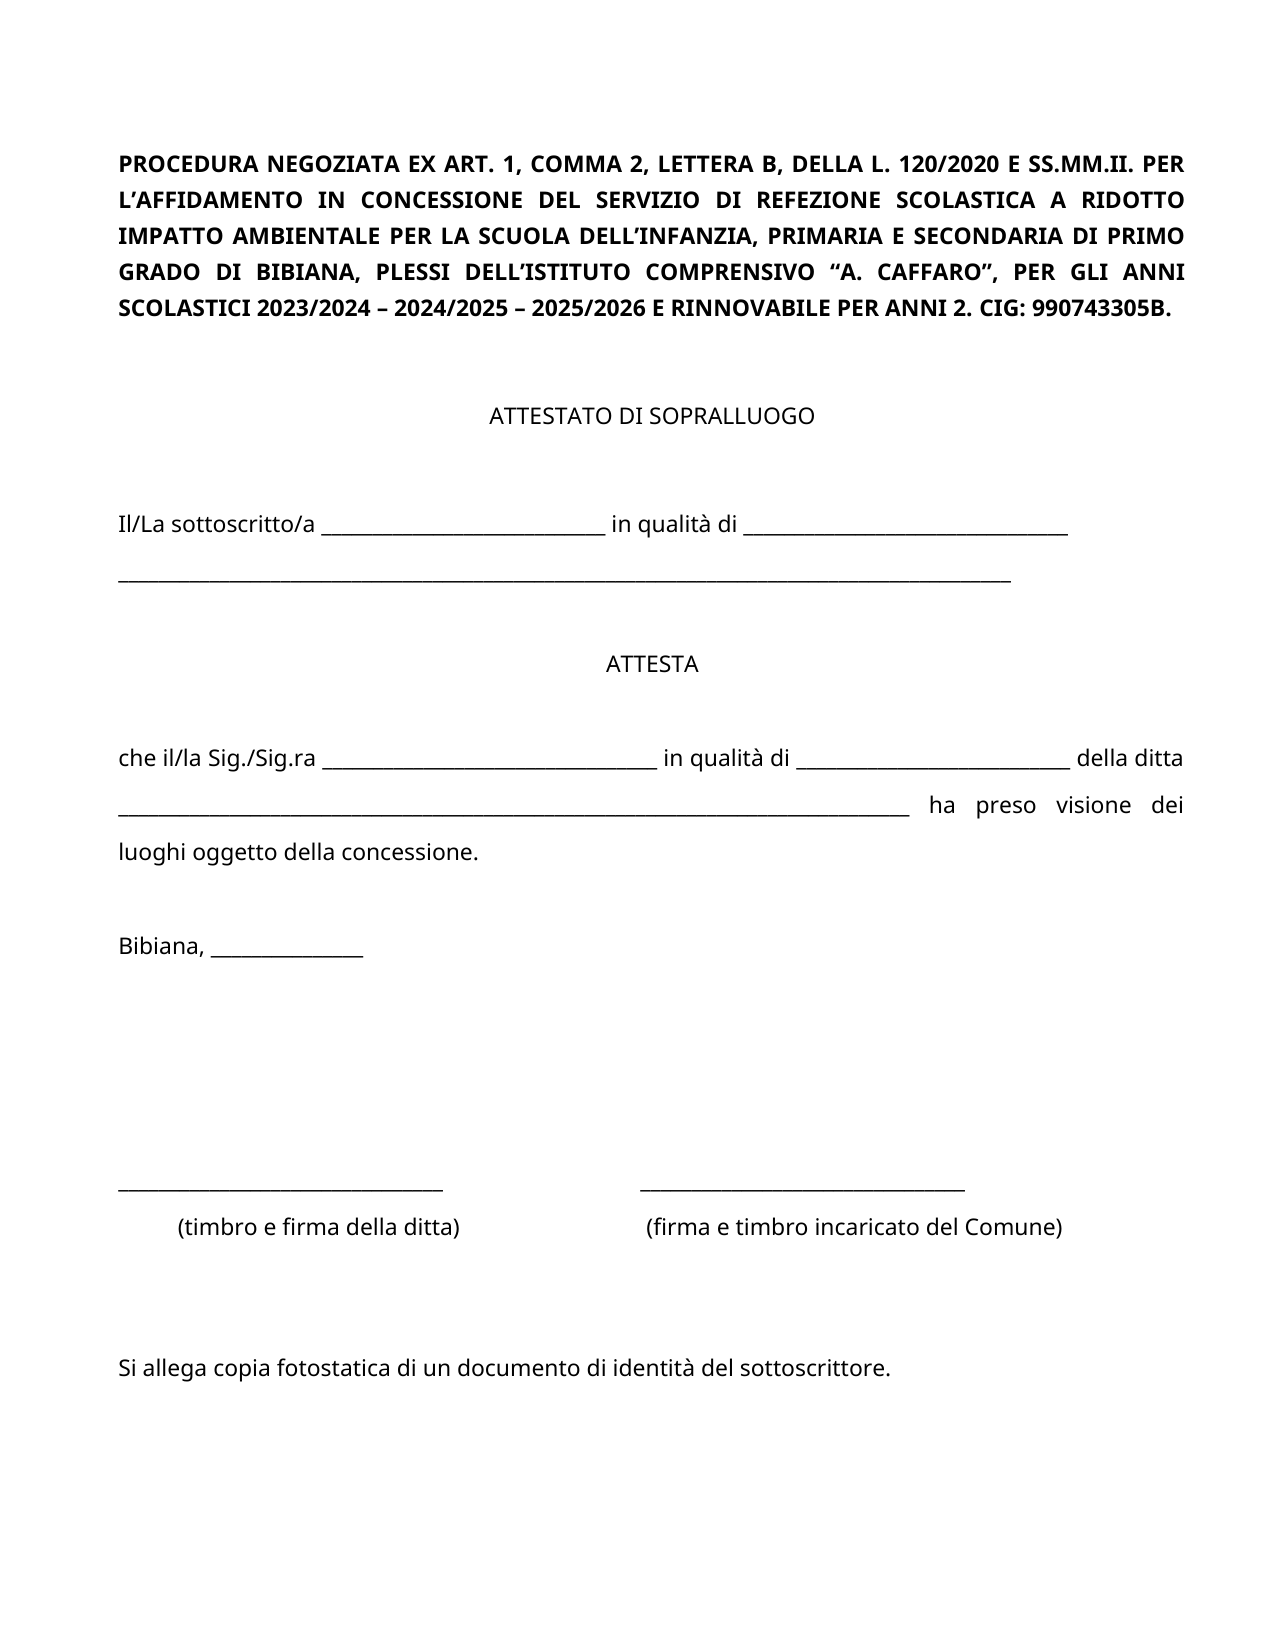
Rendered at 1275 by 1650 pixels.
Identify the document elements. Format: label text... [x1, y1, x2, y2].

text ATTESTA [118, 648, 1186, 680]
text (timbro e firma della ditta) (firma e timbro incaricato del Comune) [118, 1211, 1186, 1242]
text Si allega copia fotostatica di un documento di identità del sottoscrittore. [118, 1352, 1186, 1383]
text Bibiana, _______________ [118, 930, 1186, 961]
text ATTESTATO DI SOPRALLUOGO [118, 400, 1186, 431]
text Il/La sottoscritto/a ____________________________ in qualità di ________________________________ [118, 508, 1186, 539]
text PROCEDURA NEGOZIATA EX ART. 1, COMMA 2, LETTERA B, DELLA L. 120/2020 E SS.MM.II. PER L’AFFIDAMENTO IN CONCESSIONE DEL SERVIZIO DI REFEZIONE SCOLASTICA A RIDOTTO IMPATTO AMBIENTALE PER LA SCUOLA DELL’INFANZIA, PRIMARIA E SECONDARIA DI PRIMO GRADO DI BIBIANA, PLESSI DELL’ISTITUTO COMPRENSIVO “A. CAFFARO”, PER GLI ANNI SCOLASTICI 2023/2024 – 2024/2025 – 2025/2026 E RINNOVABILE PER ANNI 2. CIG: 990743305B. [118, 148, 1186, 323]
text che il/la Sig./Sig.ra _________________________________ in qualità di ___________________________ della ditta ______________________________________________________________________________ ha preso visione dei luoghi oggetto della concessione. [118, 742, 1186, 867]
text ________________________________ ________________________________ [118, 1164, 1186, 1195]
text ________________________________________________________________________________________ [118, 555, 1186, 586]
